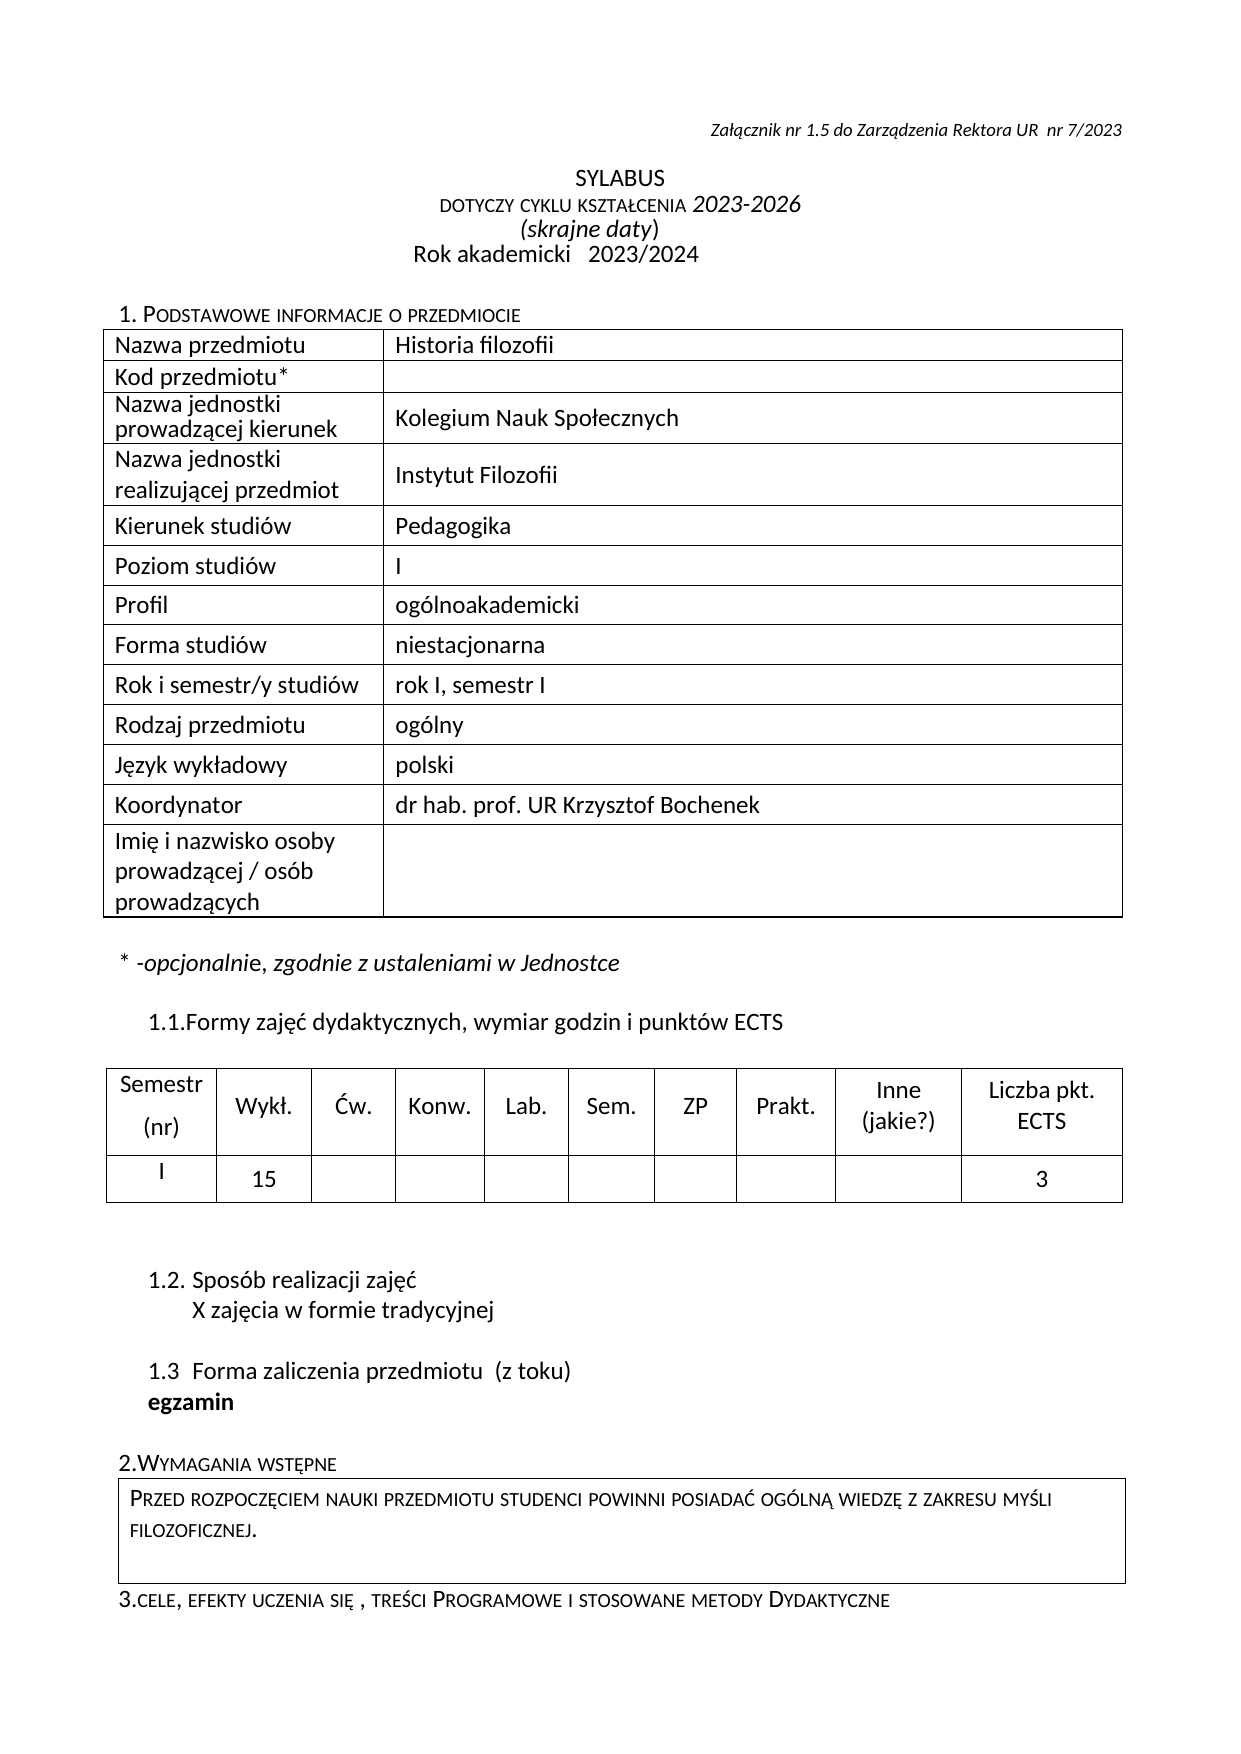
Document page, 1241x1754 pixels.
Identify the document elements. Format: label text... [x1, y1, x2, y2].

table_cell Imię i nazwisko osoby prowadzącej / osób prowadzących [104, 825, 383, 916]
table_cell ogólnoakademicki [384, 586, 1122, 624]
table_cell Pedagogika [384, 506, 1122, 544]
table_cell I [107, 1156, 216, 1202]
table_cell Rodzaj przedmiotu [104, 705, 383, 744]
table_header Wykł. [217, 1069, 311, 1154]
table_cell [655, 1156, 736, 1202]
text (skrajne daty) [118, 217, 1122, 242]
table_cell Profil [104, 586, 383, 624]
table_header Ćw. [312, 1069, 395, 1154]
table_cell [485, 1156, 568, 1202]
text dotyczy cyklu kształcenia 2023-2026 [118, 192, 1122, 217]
text Załącznik nr 1.5 do Zarządzenia Rektora UR nr 7/2023 [118, 118, 1122, 141]
table_cell Koordynator [104, 785, 383, 824]
table_cell Język wykładowy [104, 745, 383, 784]
table_header Semestr (nr) [107, 1069, 216, 1154]
table_header ZP [655, 1069, 736, 1154]
table_header Historia filozofii [384, 330, 1122, 360]
table_cell [384, 825, 1122, 916]
table_header Konw. [396, 1069, 484, 1154]
table_cell 15 [217, 1156, 311, 1202]
table_cell Rok i semestr/y studiów [104, 665, 383, 704]
text 2.Wymagania wstępne [118, 1447, 1122, 1477]
table_cell [836, 1156, 961, 1202]
table_cell [737, 1156, 835, 1202]
table_cell [396, 1156, 484, 1202]
table_header Nazwa przedmiotu [104, 330, 383, 360]
text 3.cele, efekty uczenia się , treści Programowe i stosowane metody Dydaktyczne [118, 1584, 1122, 1614]
text egzamin [148, 1386, 1122, 1416]
text 1.2. Sposób realizacji zajęć [148, 1264, 1122, 1294]
text 1.1.Formy zajęć dydaktycznych, wymiar godzin i punktów ECTS [148, 1006, 1122, 1037]
table_header Lab. [485, 1069, 568, 1154]
table_header Liczba pkt. ECTS [962, 1069, 1122, 1154]
text X zajęcia w formie tradycyjnej [192, 1294, 1122, 1325]
table_cell Poziom studiów [104, 546, 383, 584]
text Rok akademicki 2023/2024 [118, 242, 1122, 267]
table_cell polski [384, 745, 1122, 784]
table_cell [569, 1156, 654, 1202]
table_header Inne (jakie?) [836, 1069, 961, 1154]
table_cell Kierunek studiów [104, 506, 383, 544]
table_cell [312, 1156, 395, 1202]
text * -opcjonalnie, zgodnie z ustaleniami w Jednostce [118, 947, 1122, 977]
text 1. Podstawowe informacje o przedmiocie [118, 298, 1122, 328]
table_cell Instytut Filozofii [384, 444, 1122, 505]
table_cell I [384, 546, 1122, 584]
table_header Sem. [569, 1069, 654, 1154]
table_cell [384, 361, 1122, 392]
text 1.3 Forma zaliczenia przedmiotu (z toku) [148, 1355, 1122, 1386]
table_cell 3 [962, 1156, 1122, 1202]
table_header Prakt. [737, 1069, 835, 1154]
table_cell Forma studiów [104, 625, 383, 664]
table_cell Nazwa jednostki prowadzącej kierunek [104, 393, 383, 443]
table_cell dr hab. prof. UR Krzysztof Bochenek [384, 785, 1122, 824]
table_cell Nazwa jednostki realizującej przedmiot [104, 444, 383, 505]
table_header Przed rozpoczęciem nauki przedmiotu studenci powinni posiadać ogólną wiedzę z zakresu myśli filozoficznej. [119, 1479, 1125, 1582]
table_cell Kod przedmiotu* [104, 361, 383, 392]
table_cell ogólny [384, 705, 1122, 744]
table_cell niestacjonarna [384, 625, 1122, 664]
text SYLABUS [118, 162, 1122, 192]
table_cell Kolegium Nauk Społecznych [384, 393, 1122, 443]
table_cell rok I, semestr I [384, 665, 1122, 704]
